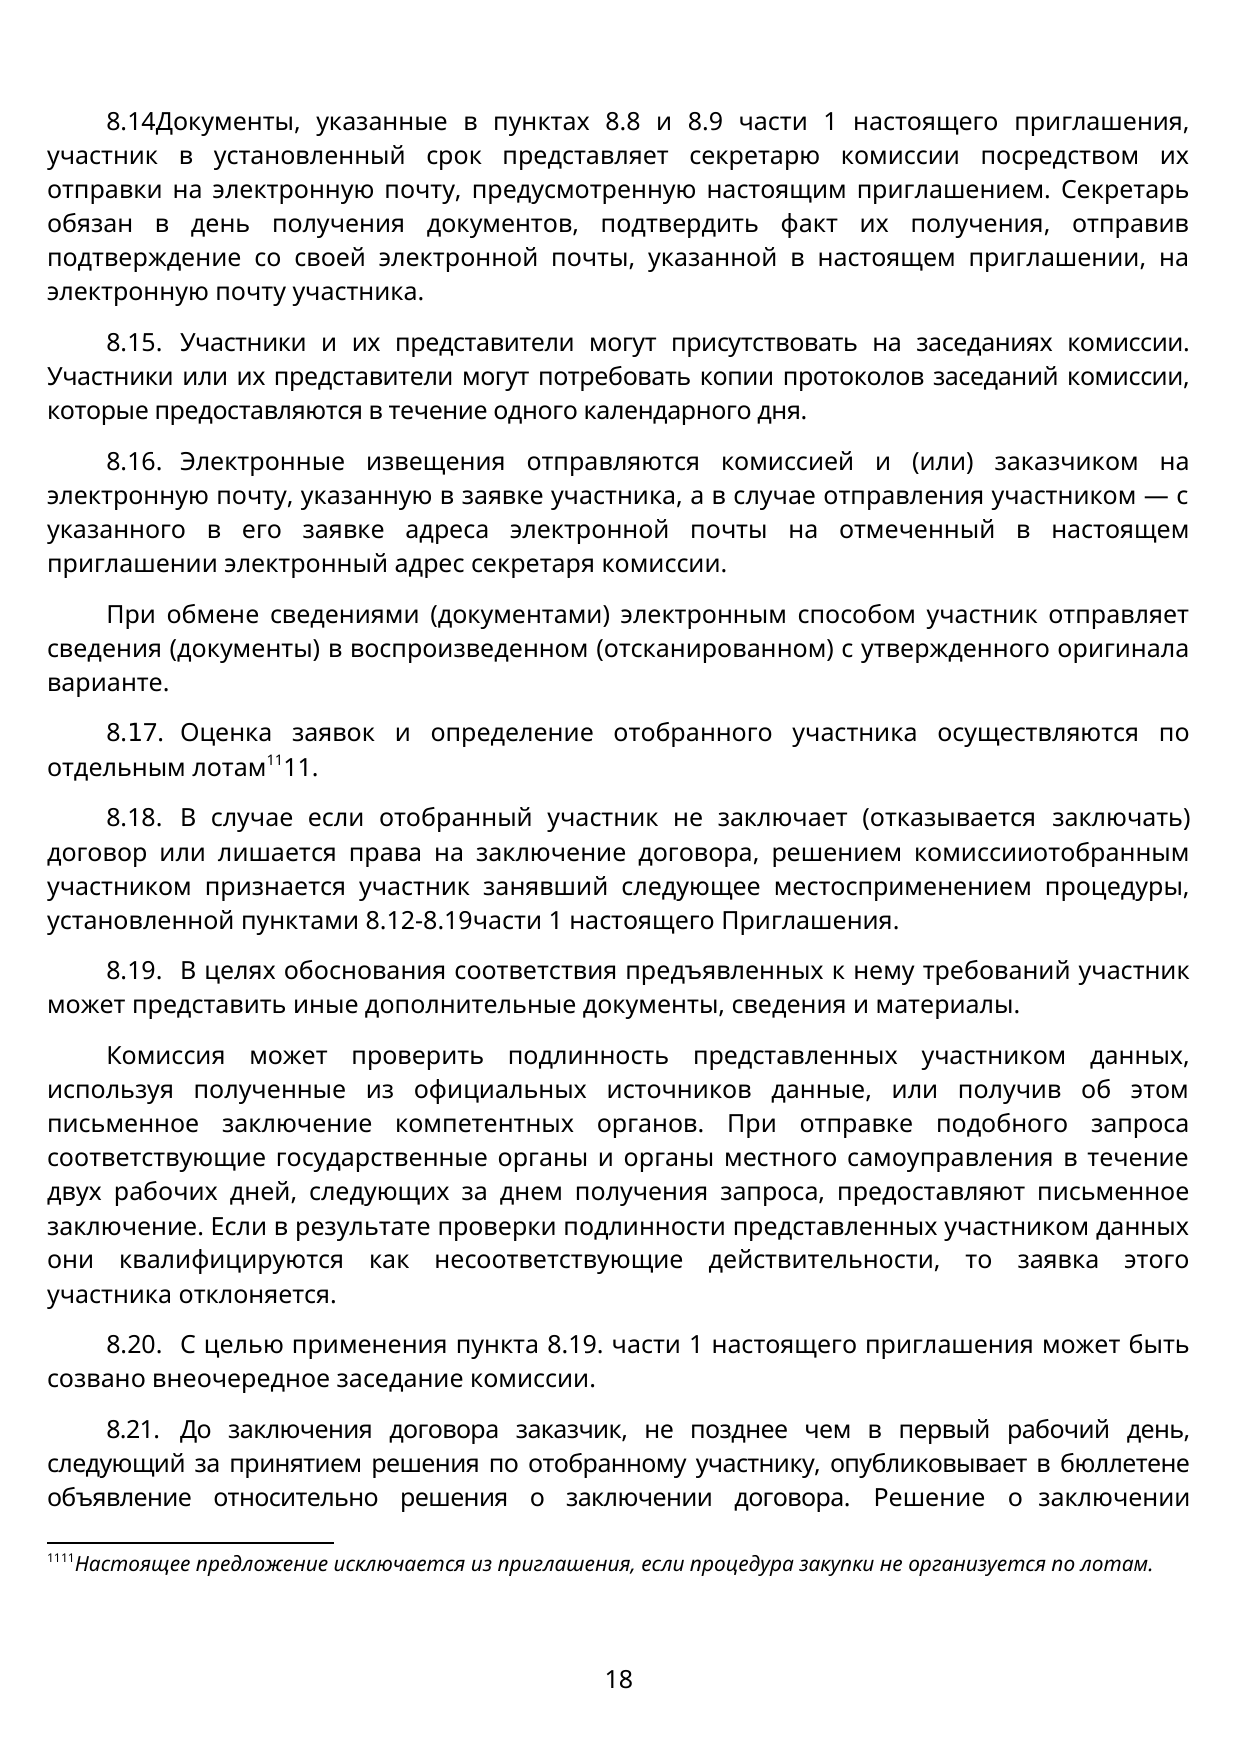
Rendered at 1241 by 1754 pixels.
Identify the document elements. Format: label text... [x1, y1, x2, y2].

text 8.20. С целью применения пункта 8.19. части 1 настоящего приглашения может быть созвано внеочередное заседание комиссии. [47, 1327, 1191, 1395]
text 8.19. В целях обоснования соответствия предъявленных к нему требований участник может представить иные дополнительные документы, сведения и материалы. [47, 953, 1191, 1021]
text 8.15. Участники и их представители могут присутствовать на заседаниях комиссии. Участники или их представители могут потребовать копии протоколов заседаний комиссии, которые предоставляются в течение одного календарного дня. [47, 324, 1191, 427]
text 8.18. В случае если отобранный участник не заключает (отказывается заключать) договор или лишается права на заключение договора, решением комиссииотобранным участником признается участник занявший следующее местосприменением процедуры, установленной пунктами 8.12-8.19части 1 настоящего Приглашения. [47, 800, 1191, 936]
text Комиссия может проверить подлинность представленных участником данных, используя полученные из официальных источников данные, или получив об этом письменное заключение компетентных органов. При отправке подобного запроса соответствующие государственные органы и органы местного самоуправления в течение двух рабочих дней, следующих за днем получения запроса, предоставляют письменное заключение. Если в результате проверки подлинности представленных участником данных они квалифицируются как несоответствующие действительности, то заявка этого участника отклоняется. [47, 1038, 1191, 1310]
text 8.16. Электронные извещения отправляются комиссией и (или) заказчиком на электронную почту, указанную в заявке участника, а в случае отправления участником — с указанного в его заявке адреса электронной почты на отмеченный в настоящем приглашении электронный адрес секретаря комиссии. [47, 443, 1191, 579]
text При обмене сведениями (документами) электронным способом участник отправляет сведения (документы) в воспроизведенном (отсканированном) с утвержденного оригинала варианте. [47, 596, 1191, 698]
text 8.14Документы, указанные в пунктах 8.8 и 8.9 части 1 настоящего приглашения, участник в установленный срок представляет секретарю комиссии посредством их отправки на электронную почту, предусмотренную настоящим приглашением. Секретарь обязан в день получения документов, подтвердить факт их получения, отправив подтверждение со своей электронной почты, указанной в настоящем приглашении, на электронную почту участника. [47, 103, 1191, 308]
text 8.17. Оценка заявок и определение отобранного участника осуществляются по отдельным лотам11. [47, 715, 1191, 783]
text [47, 1412, 1191, 1514]
